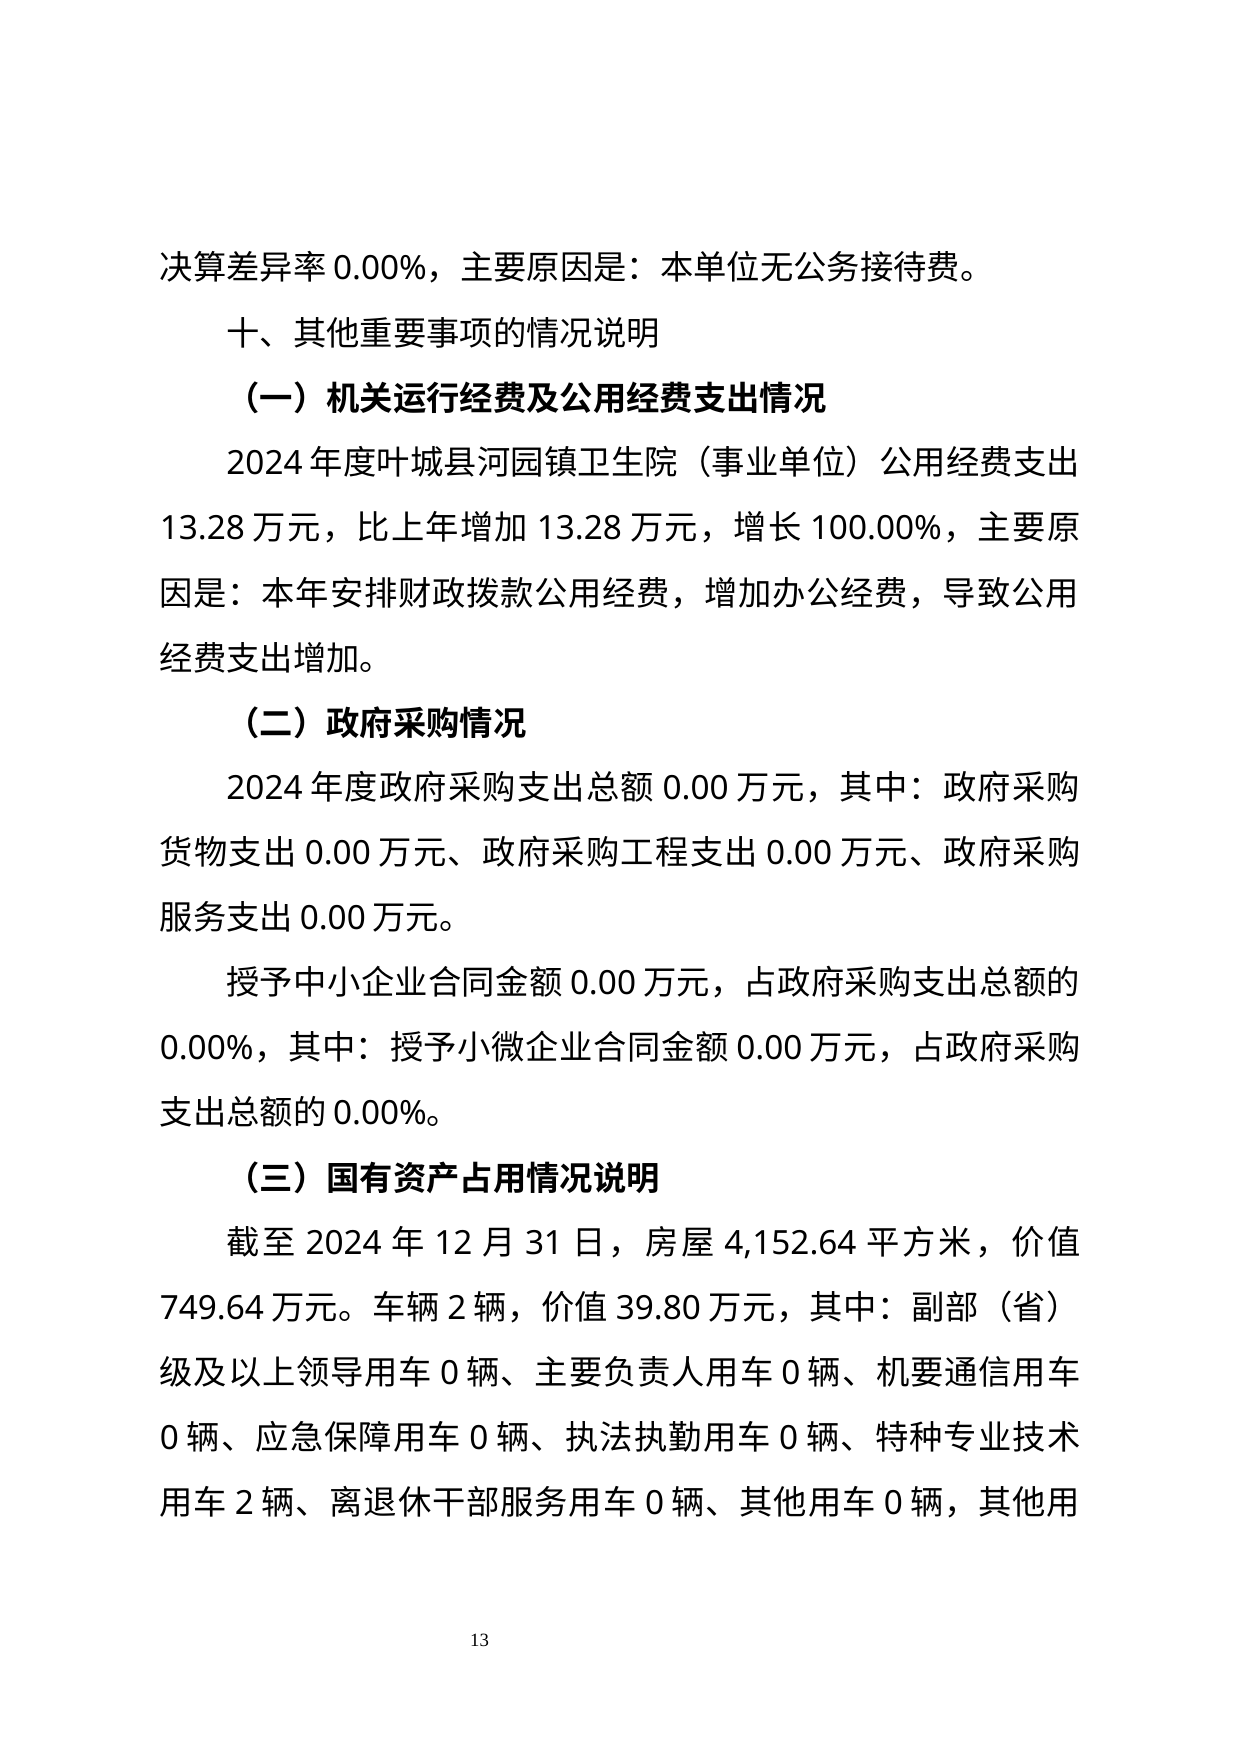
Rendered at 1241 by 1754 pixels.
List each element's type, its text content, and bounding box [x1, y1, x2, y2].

text （三）国有资产占用情况说明 [159, 1143, 1081, 1208]
text 十、其他重要事项的情况说明 [159, 298, 1081, 363]
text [159, 1208, 1081, 1533]
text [159, 233, 1081, 298]
text （二）政府采购情况 [159, 688, 1081, 753]
text 2024年度叶城县河园镇卫生院（事业单位）公用经费支出13.28万元，比上年增加13.28万元，增长100.00%，主要原因是：本年安排财政拨款公用经费，增加办公经费，导致公用经费支出增加。 [159, 428, 1081, 688]
text 2024年度政府采购支出总额0.00万元，其中：政府采购货物支出0.00万元、政府采购工程支出0.00万元、政府采购服务支出0.00万元。 [159, 753, 1081, 948]
text （一）机关运行经费及公用经费支出情况 [159, 363, 1081, 428]
text 授予中小企业合同金额0.00万元，占政府采购支出总额的0.00%，其中：授予小微企业合同金额0.00万元，占政府采购支出总额的0.00%。 [159, 948, 1081, 1143]
